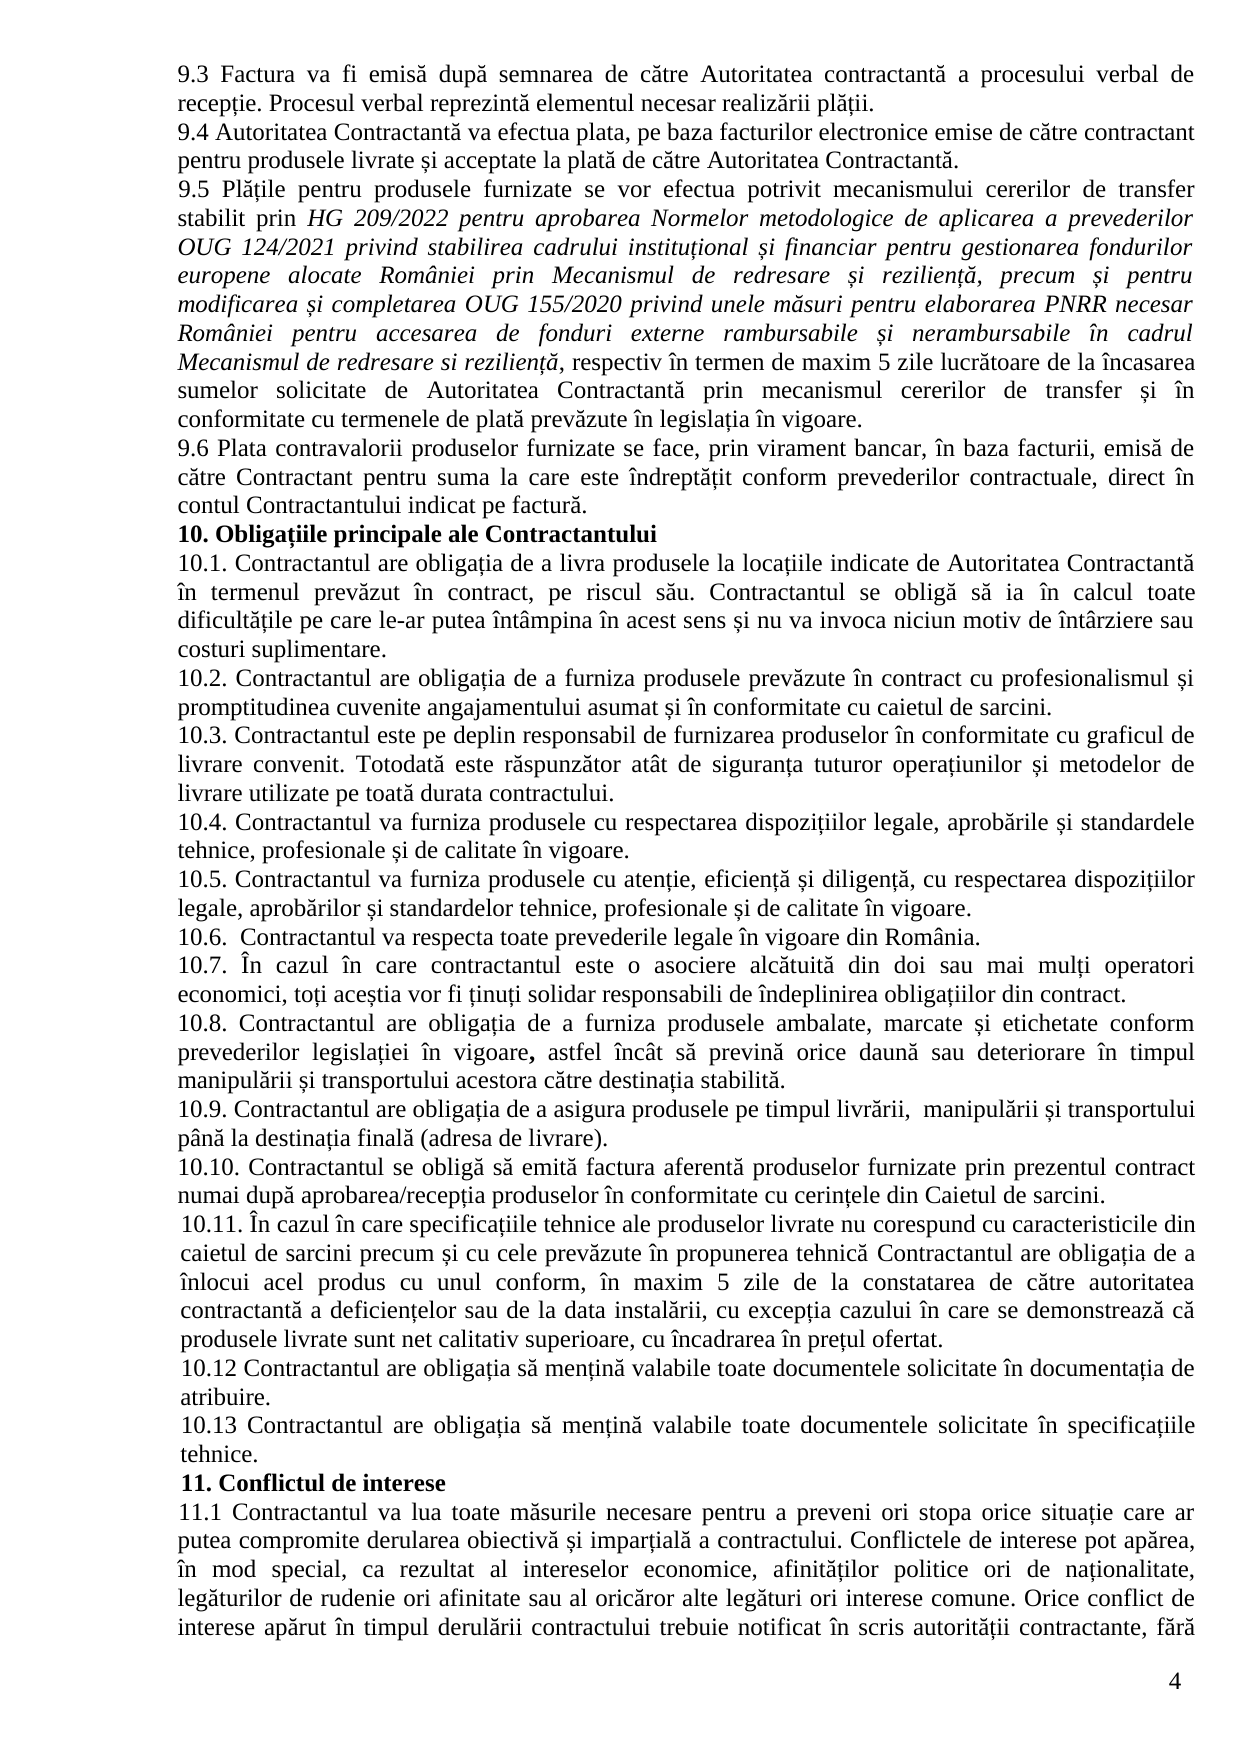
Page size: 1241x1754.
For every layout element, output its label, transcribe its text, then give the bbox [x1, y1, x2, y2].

text 10.8. Contractantul are obligația de a furniza produsele ambalate, marcate și etichetate conform prevederilor legislației în vigoare, astfel încât să prevină orice daună sau deteriorare în timpul manipulării și transportului acestora către destinația stabilită. [177, 1008, 1196, 1094]
text 9.4 Autoritatea Contractantă va efectua plata, pe baza facturilor electronice emise de către contractant pentru produsele livrate și acceptate la plată de către Autoritatea Contractantă. [177, 117, 1196, 174]
text 10.9. Contractantul are obligația de a asigura produsele pe timpul livrării, manipulării și transportului până la destinația finală (adresa de livrare). [177, 1094, 1196, 1152]
text 10.5. Contractantul va furniza produsele cu atenție, eficiență și diligență, cu respectarea dispozițiilor legale, aprobărilor și standardelor tehnice, profesionale și de calitate în vigoare. [177, 864, 1196, 922]
text 10.7. În cazul în care contractantul este o asociere alcătuită din doi sau mai mulți operatori economici, toți aceștia vor fi ținuți solidar responsabili de îndeplinirea obligațiilor din contract. [177, 950, 1196, 1008]
text 10.3. Contractantul este pe deplin responsabil de furnizarea produselor în conformitate cu graficul de livrare convenit. Totodată este răspunzător atât de siguranța tuturor operațiunilor și metodelor de livrare utilizate pe toată durata contractului. [177, 720, 1196, 807]
text 9.6 Plata contravalorii produselor furnizate se face, prin virament bancar, în baza facturii, emisă de către Contractant pentru suma la care este îndreptățit conform prevederilor contractuale, direct în contul Contractantului indicat pe factură. [177, 433, 1196, 519]
text 10.1. Contractantul are obligația de a livra produsele la locațiile indicate de Autoritatea Contractantă în termenul prevăzut în contract, pe riscul său. Contractantul se obligă să ia în calcul toate dificultățile pe care le-ar putea întâmpina în acest sens și nu va invoca niciun motiv de întârziere sau costuri suplimentare. [177, 548, 1196, 663]
text 10.4. Contractantul va furniza produsele cu respectarea dispozițiilor legale, aprobările și standardele tehnice, profesionale și de calitate în vigoare. [177, 807, 1196, 864]
text 10. Obligațiile principale ale Contractantului [177, 519, 1196, 548]
text 9.3 Factura va fi emisă după semnarea de către Autoritatea contractantă a procesului verbal de recepție. Procesul verbal reprezintă elementul necesar realizării plății. [177, 59, 1196, 117]
text 9.5 Plățile pentru produsele furnizate se vor efectua potrivit mecanismului cererilor de transfer stabilit prin HG 209/2022 pentru aprobarea Normelor metodologice de aplicarea a prevederilor OUG 124/2021 privind stabilirea cadrului instituțional și financiar pentru gestionarea fondurilor europene alocate României prin Mecanismul de redresare și reziliență, precum și pentru modificarea și completarea OUG 155/2020 privind unele măsuri pentru elaborarea PNRR necesar României pentru accesarea de fonduri externe rambursabile și nerambursabile în cadrul Mecanismul de redresare si reziliență, respectiv în termen de maxim 5 zile lucrătoare de la încasarea sumelor solicitate de Autoritatea Contractantă prin mecanismul cererilor de transfer și în conformitate cu termenele de plată prevăzute în legislația în vigoare. [177, 174, 1196, 433]
text 10.11. În cazul în care specificațiile tehnice ale produselor livrate nu corespund cu caracteristicile din caietul de sarcini precum și cu cele prevăzute în propunerea tehnică Contractantul are obligația de a înlocui acel produs cu unul conform, în maxim 5 zile de la constatarea de către autoritatea contractantă a deficiențelor sau de la data instalării, cu excepția cazului în care se demonstrează că produsele livrate sunt net calitativ superioare, cu încadrarea în prețul ofertat. [180, 1209, 1196, 1353]
text 10.10. Contractantul se obligă să emită factura aferentă produselor furnizate prin prezentul contract numai după aprobarea/recepția produselor în conformitate cu cerințele din Caietul de sarcini. [177, 1152, 1196, 1209]
text 10.2. Contractantul are obligația de a furniza produsele prevăzute în contract cu profesionalismul și promptitudinea cuvenite angajamentului asumat și în conformitate cu caietul de sarcini. [177, 663, 1196, 720]
text 10.13 Contractantul are obligația să mențină valabile toate documentele solicitate în specificațiile tehnice. [180, 1410, 1196, 1468]
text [177, 1497, 1196, 1640]
text 10.6. Contractantul va respecta toate prevederile legale în vigoare din România. [177, 922, 1196, 950]
text 11. Conflictul de interese [180, 1468, 1196, 1497]
text 10.12 Contractantul are obligația să mențină valabile toate documentele solicitate în documentația de atribuire. [180, 1353, 1196, 1410]
